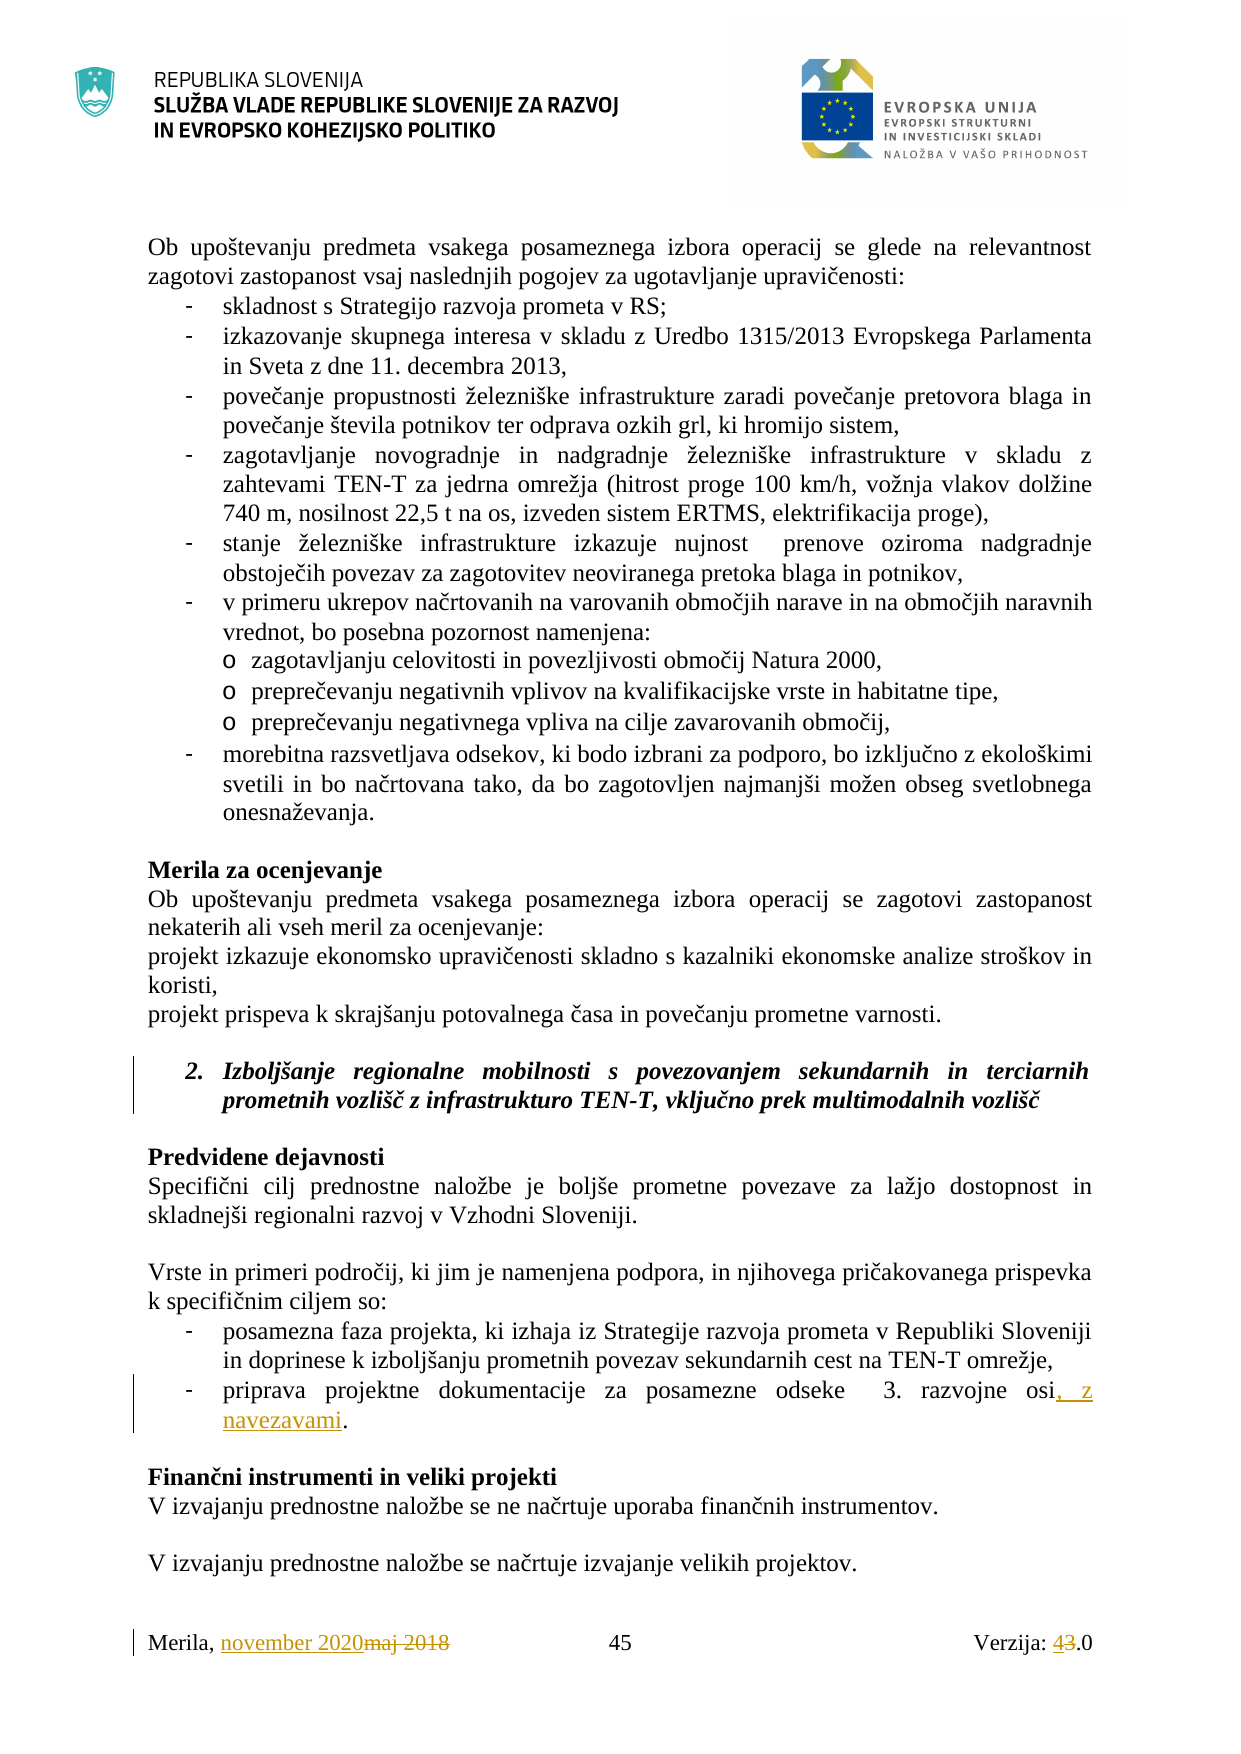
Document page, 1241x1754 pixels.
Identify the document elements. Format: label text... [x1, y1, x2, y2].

list zagotavljanje novogradnje in nadgradnje železniške infrastrukture v skladu z zahtevami TEN-T za jedrna omrežja (hitrost proge 100 km/h, vožnja vlakov dolžine 740 m, nosilnost 22,5 t na os, izveden sistem ERTMS, elektrifikacija proge), [185, 439, 1093, 527]
list stanje železniške infrastrukture izkazuje nujnost prenove oziroma nadgradnje obstoječih povezav za zagotovitev neoviranega pretoka blaga in potnikov, [185, 527, 1093, 586]
list povečanje propustnosti železniške infrastrukture zaradi povečanje pretovora blaga in povečanje števila potnikov ter odprava ozkih grl, ki hromijo sistem, [185, 380, 1093, 439]
picture [75, 67, 619, 144]
text Vrste in primeri področij, ki jim je namenjena podpora, in njihovega pričakovanega prispevka k specifičnim ciljem so: [148, 1257, 1093, 1315]
text Finančni instrumenti in veliki projekti [148, 1462, 1093, 1491]
text projekt prispeva k skrajšanju potovalnega časa in povečanju prometne varnosti. [148, 999, 1093, 1027]
list izkazovanje skupnega interesa v skladu z Uredbo 1315/2013 Evropskega Parlamenta in Sveta z dne 11. decembra 2013, [185, 321, 1093, 380]
list priprava projektne dokumentacije za posamezne odseke 3. razvojne osi. [185, 1374, 1093, 1433]
list preprečevanju negativnega vpliva na cilje zavarovanih območij, [222, 707, 1093, 738]
text V izvajanju prednostne naložbe se ne načrtuje uporaba finančnih instrumentov. [148, 1491, 1093, 1520]
text Ob upoštevanju predmeta vsakega posameznega izbora operacij se glede na relevantnost zagotovi zastopanost vsaj naslednjih pogojev za ugotavljanje upravičenosti: [148, 232, 1093, 290]
subtitle Izboljšanje regionalne mobilnosti s povezovanjem sekundarnih in terciarnih prometnih vozlišč z infrastrukturo TEN-T, vključno prek multimodalnih vozlišč [185, 1056, 1093, 1114]
list v primeru ukrepov načrtovanih na varovanih območjih narave in na območjih naravnih vrednot, bo posebna pozornost namenjena: [185, 586, 1093, 646]
list skladnost s Strategijo razvoja prometa v RS; [185, 290, 1093, 321]
list morebitna razsvetljava odsekov, ki bodo izbrani za podporo, bo izključno z ekološkimi svetili in bo načrtovana tako, da bo zagotovljen najmanjši možen obseg svetlobnega onesnaževanja. [185, 738, 1093, 826]
list zagotavljanju celovitosti in povezljivosti območij Natura 2000, [222, 646, 1093, 676]
text Ob upoštevanju predmeta vsakega posameznega izbora operacij se zagotovi zastopanost nekaterih ali vseh meril za ocenjevanje: [148, 884, 1093, 941]
text projekt izkazuje ekonomsko upravičenosti skladno s kazalniki ekonomske analize stroškov in koristi, [148, 941, 1093, 999]
list preprečevanju negativnih vplivov na kvalifikacijske vrste in habitatne tipe, [222, 676, 1093, 707]
text V izvajanju prednostne naložbe se načrtuje izvajanje velikih projektov. [148, 1548, 1093, 1577]
text Merila za ocenjevanje [148, 855, 1093, 884]
text Predvidene dejavnosti [148, 1142, 1093, 1171]
text Specifični cilj prednostne naložbe je boljše prometne povezave za lažjo dostopnost in skladnejši regionalni razvoj v Vzhodni Sloveniji. [148, 1171, 1093, 1229]
list posamezna faza projekta, ki izhaja iz Strategije razvoja prometa v Republiki Sloveniji in doprinese k izboljšanju prometnih povezav sekundarnih cest na TEN-T omrežje, [185, 1315, 1093, 1374]
picture [728, 16, 1125, 208]
